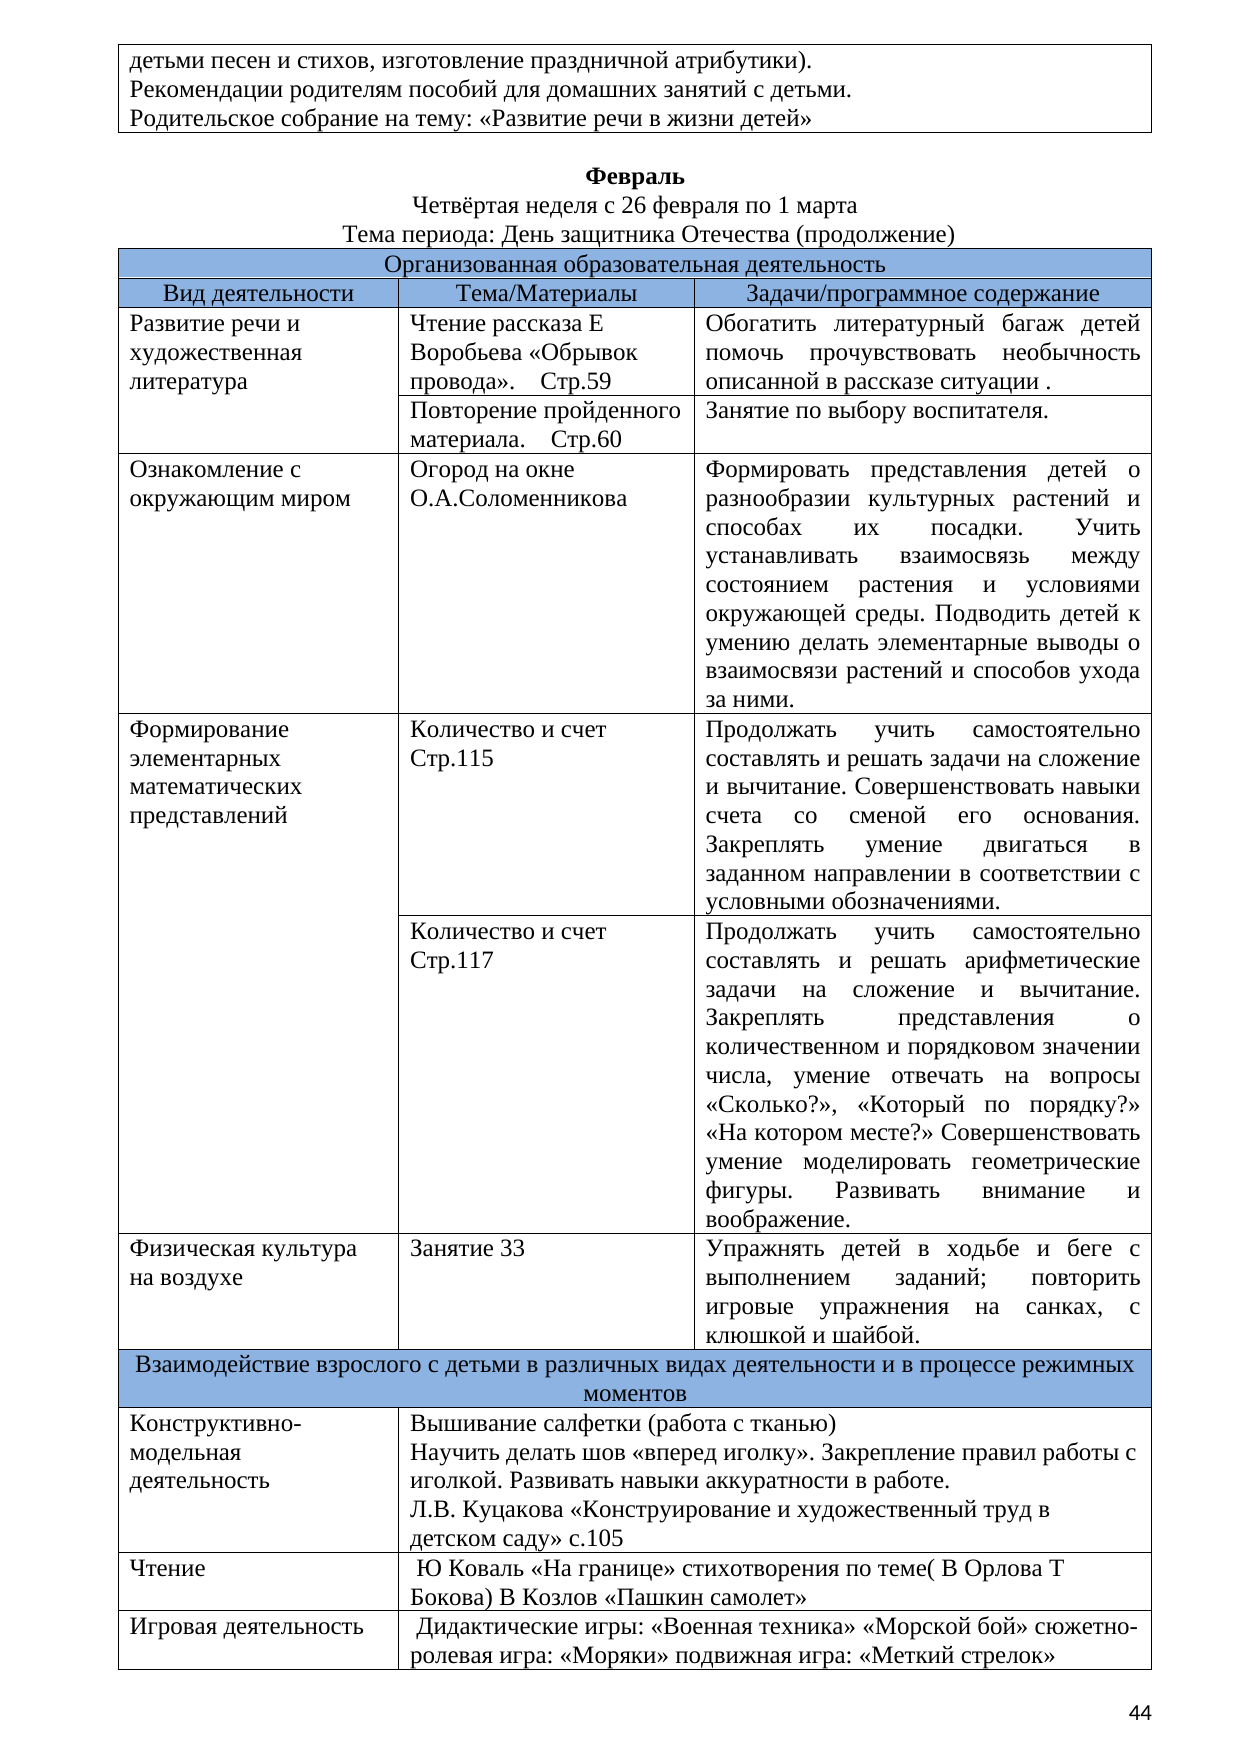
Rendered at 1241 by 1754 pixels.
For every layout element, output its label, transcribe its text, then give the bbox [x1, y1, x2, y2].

table_cell Развитие речи и художественная литература [119, 308, 398, 453]
table_cell Количество и счет Стр.115 [399, 714, 694, 915]
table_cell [119, 45, 1151, 132]
table_cell Продолжать учить самостоятельно составлять и решать арифметические задачи на сложение и вычитание. Закреплять представления о количественном и порядковом значении числа, умение отвечать на вопросы «Сколько?», «Который по порядку?» «На котором месте?» Совершенствовать умение моделировать геометрические фигуры. Развивать внимание и воображение. [695, 916, 1151, 1232]
text Четвёртая неделя с 26 февраля по 1 марта [118, 190, 1152, 219]
table_cell Дидактические игры: «Военная техника» «Морской бой» сюжетно-ролевая игра: «Моряки» подвижная игра: «Меткий стрелок» [399, 1611, 1151, 1669]
table_cell Формирование элементарных математических представлений [119, 714, 398, 1232]
table_cell Упражнять детей в ходьбе и беге с выполнением заданий; повторить игровые упражнения на санках, с клюшкой и шайбой. [695, 1234, 1151, 1348]
table_cell Тема/Материалы [399, 279, 694, 307]
table_cell Задачи/программное содержание [695, 279, 1151, 307]
table_cell Чтение рассказа Е Воробьева «Обрывок провода». Стр.59 [399, 308, 694, 394]
table_cell Количество и счет Стр.117 [399, 916, 694, 1232]
table_cell Продолжать учить самостоятельно составлять и решать задачи на сложение и вычитание. Совершенствовать навыки счета со сменой его основания. Закреплять умение двигаться в заданном направлении в соответствии с условными обозначениями. [695, 714, 1151, 915]
table_cell Чтение [119, 1553, 398, 1610]
table_cell Огород на окне О.А.Соломенникова [399, 454, 694, 713]
table_cell Формировать представления детей о разнообразии культурных растений и способах их посадки. Учить устанавливать взаимосвязь между состоянием растения и условиями окружающей среды. Подводить детей к умению делать элементарные выводы о взаимосвязи растений и способов ухода за ними. [695, 454, 1151, 713]
table_cell Ознакомление с окружающим миром [119, 454, 398, 713]
text Тема периода: День защитника Отечества (продолжение) [118, 219, 1152, 248]
table_header Организованная образовательная деятельность [119, 249, 1151, 277]
table_cell Занятие по выбору воспитателя. [695, 396, 1151, 453]
table_cell Ю Коваль «На границе» стихотворения по теме( В Орлова Т Бокова) В Козлов «Пашкин самолет» [399, 1553, 1151, 1610]
table_cell Взаимодействие взрослого с детьми в различных видах деятельности и в процессе режимных моментов [119, 1350, 1151, 1407]
table_cell Игровая деятельность [119, 1611, 398, 1669]
text Февраль [118, 161, 1152, 190]
table_cell Обогатить литературный багаж детей помочь прочувствовать необычность описанной в рассказе ситуации . [695, 308, 1151, 394]
table_cell Занятие 33 [399, 1234, 694, 1348]
table_cell Физическая культура на воздухе [119, 1234, 398, 1348]
table_cell Вид деятельности [119, 279, 398, 307]
table_cell Повторение пройденного материала. Стр.60 [399, 396, 694, 453]
table_cell Вышивание салфетки (работа с тканью) Научить делать шов «вперед иголку». Закрепление правил работы с иголкой. Развивать навыки аккуратности в работе. Л.В. Куцакова «Конструирование и художественный труд в детском саду» с.105 [399, 1408, 1151, 1552]
table_cell Конструктивно-модельная деятельность [119, 1408, 398, 1552]
